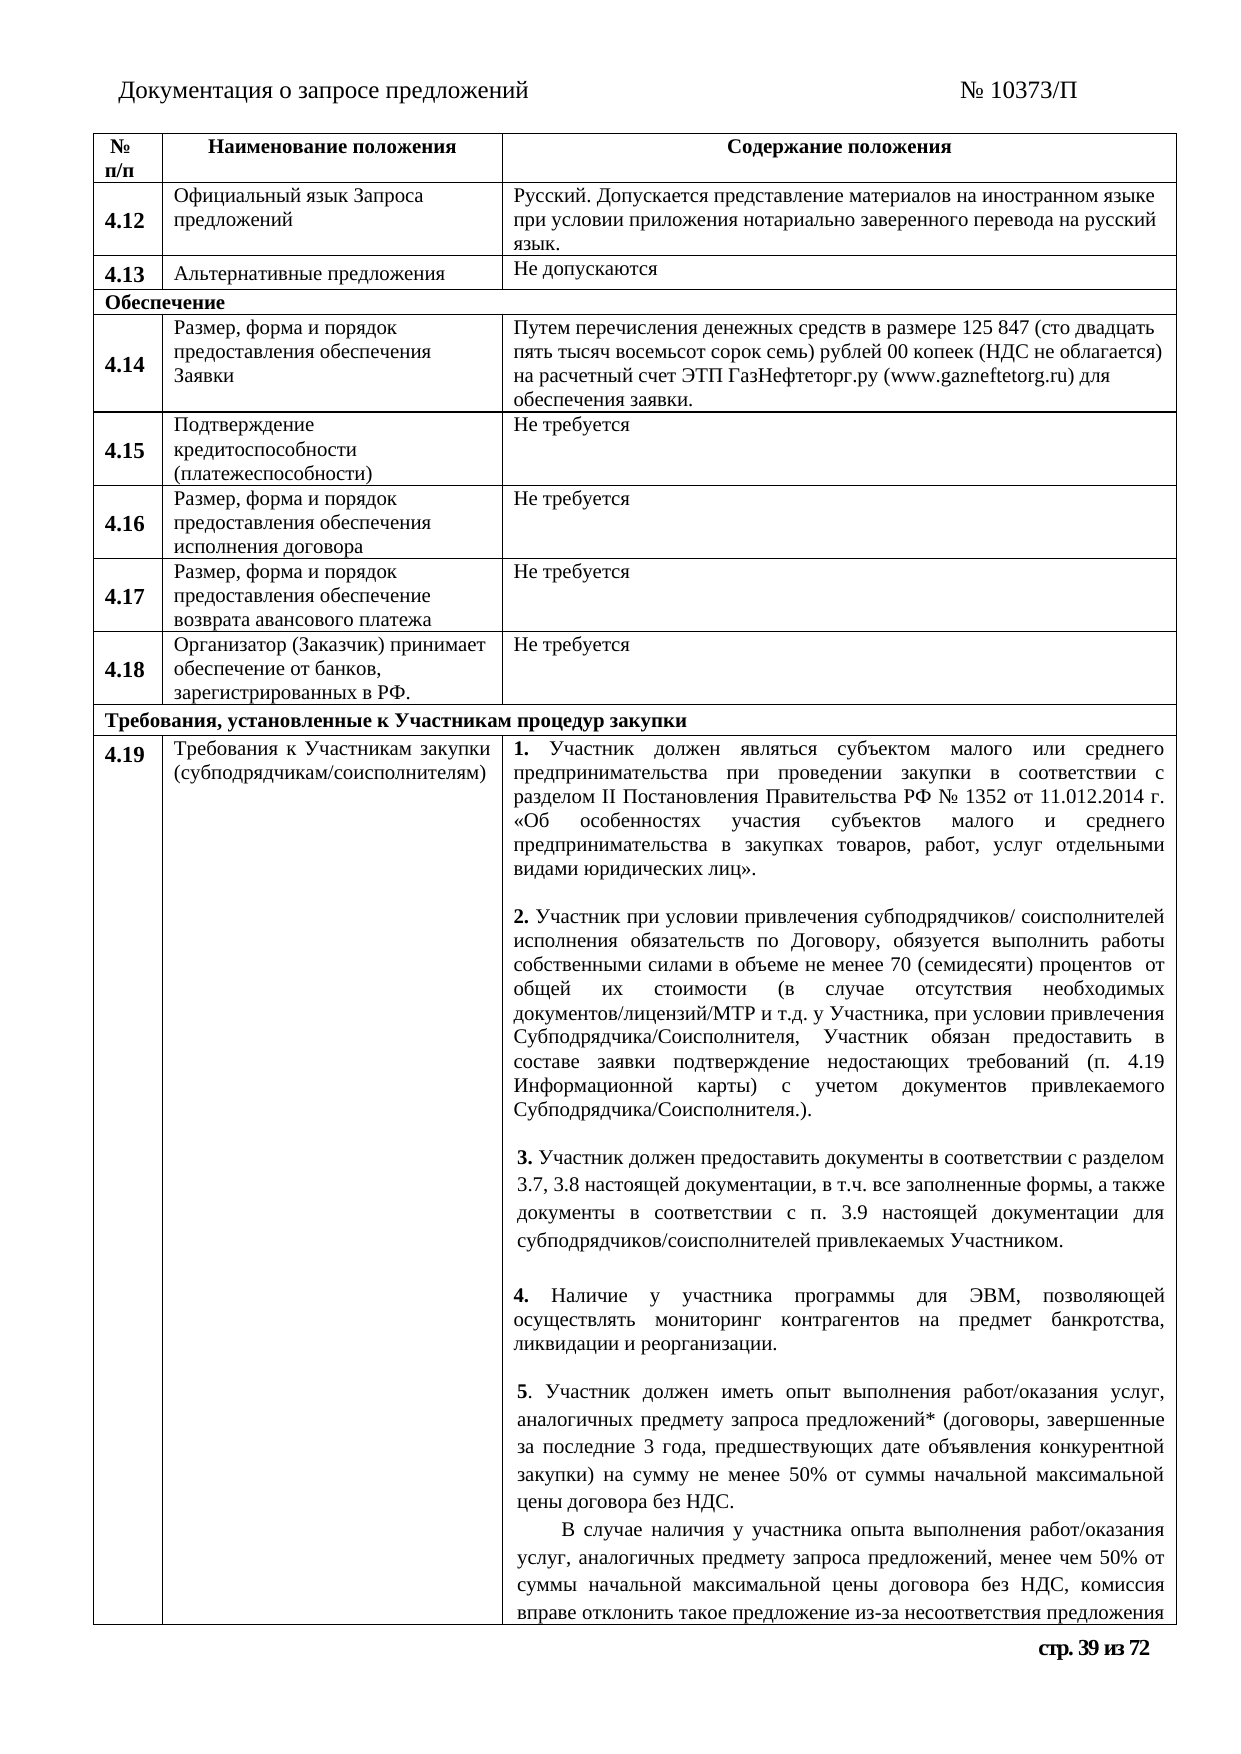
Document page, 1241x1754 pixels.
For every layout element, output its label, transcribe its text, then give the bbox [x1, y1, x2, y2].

table_cell [94, 315, 162, 411]
table_cell Организатор (Заказчик) принимает обеспечение от банков, зарегистрированных в РФ. [163, 632, 502, 704]
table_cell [503, 736, 1176, 1624]
table_cell Размер, форма и порядок предоставления обеспечение возврата авансового платежа [163, 559, 502, 631]
table_cell [94, 486, 162, 558]
table_cell Не требуется [503, 559, 1176, 631]
table_cell Требования, установленные к Участникам процедур закупки [94, 705, 1176, 735]
table_header Наименование положения [163, 134, 502, 182]
table_cell Официальный язык Запроса предложений [163, 183, 502, 255]
table_cell [94, 632, 162, 704]
table_cell Путем перечисления денежных средств в размере 125 847 (сто двадцать пять тысяч восемьсот сорок семь) рублей 00 копеек (НДС не облагается) на расчетный счет ЭТП ГазНефтеторг.ру (www.gazneftetorg.ru) для обеспечения заявки. [503, 315, 1176, 411]
table_cell Размер, форма и порядок предоставления обеспечения Заявки [163, 315, 502, 411]
table_cell [94, 559, 162, 631]
table_cell Размер, форма и порядок предоставления обеспечения исполнения договора [163, 486, 502, 558]
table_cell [163, 736, 502, 1624]
table_cell Не требуется [503, 486, 1176, 558]
table_cell Не требуется [503, 413, 1176, 484]
table_cell [94, 183, 162, 255]
table_cell Не допускаются [503, 256, 1176, 289]
table_cell Русский. Допускается представление материалов на иностранном языке при условии приложения нотариально заверенного перевода на русский язык. [503, 183, 1176, 255]
table_cell Альтернативные предложения [163, 256, 502, 289]
table_cell [94, 736, 162, 1624]
table_header Содержание положения [503, 134, 1176, 182]
table_cell Подтверждение кредитоспособности (платежеспособности) [163, 413, 502, 484]
table_cell [94, 413, 162, 484]
table_cell Обеспечение [94, 290, 1176, 314]
table_cell Не требуется [503, 632, 1176, 704]
table_cell [94, 256, 162, 289]
table_header № п/п [94, 134, 162, 182]
